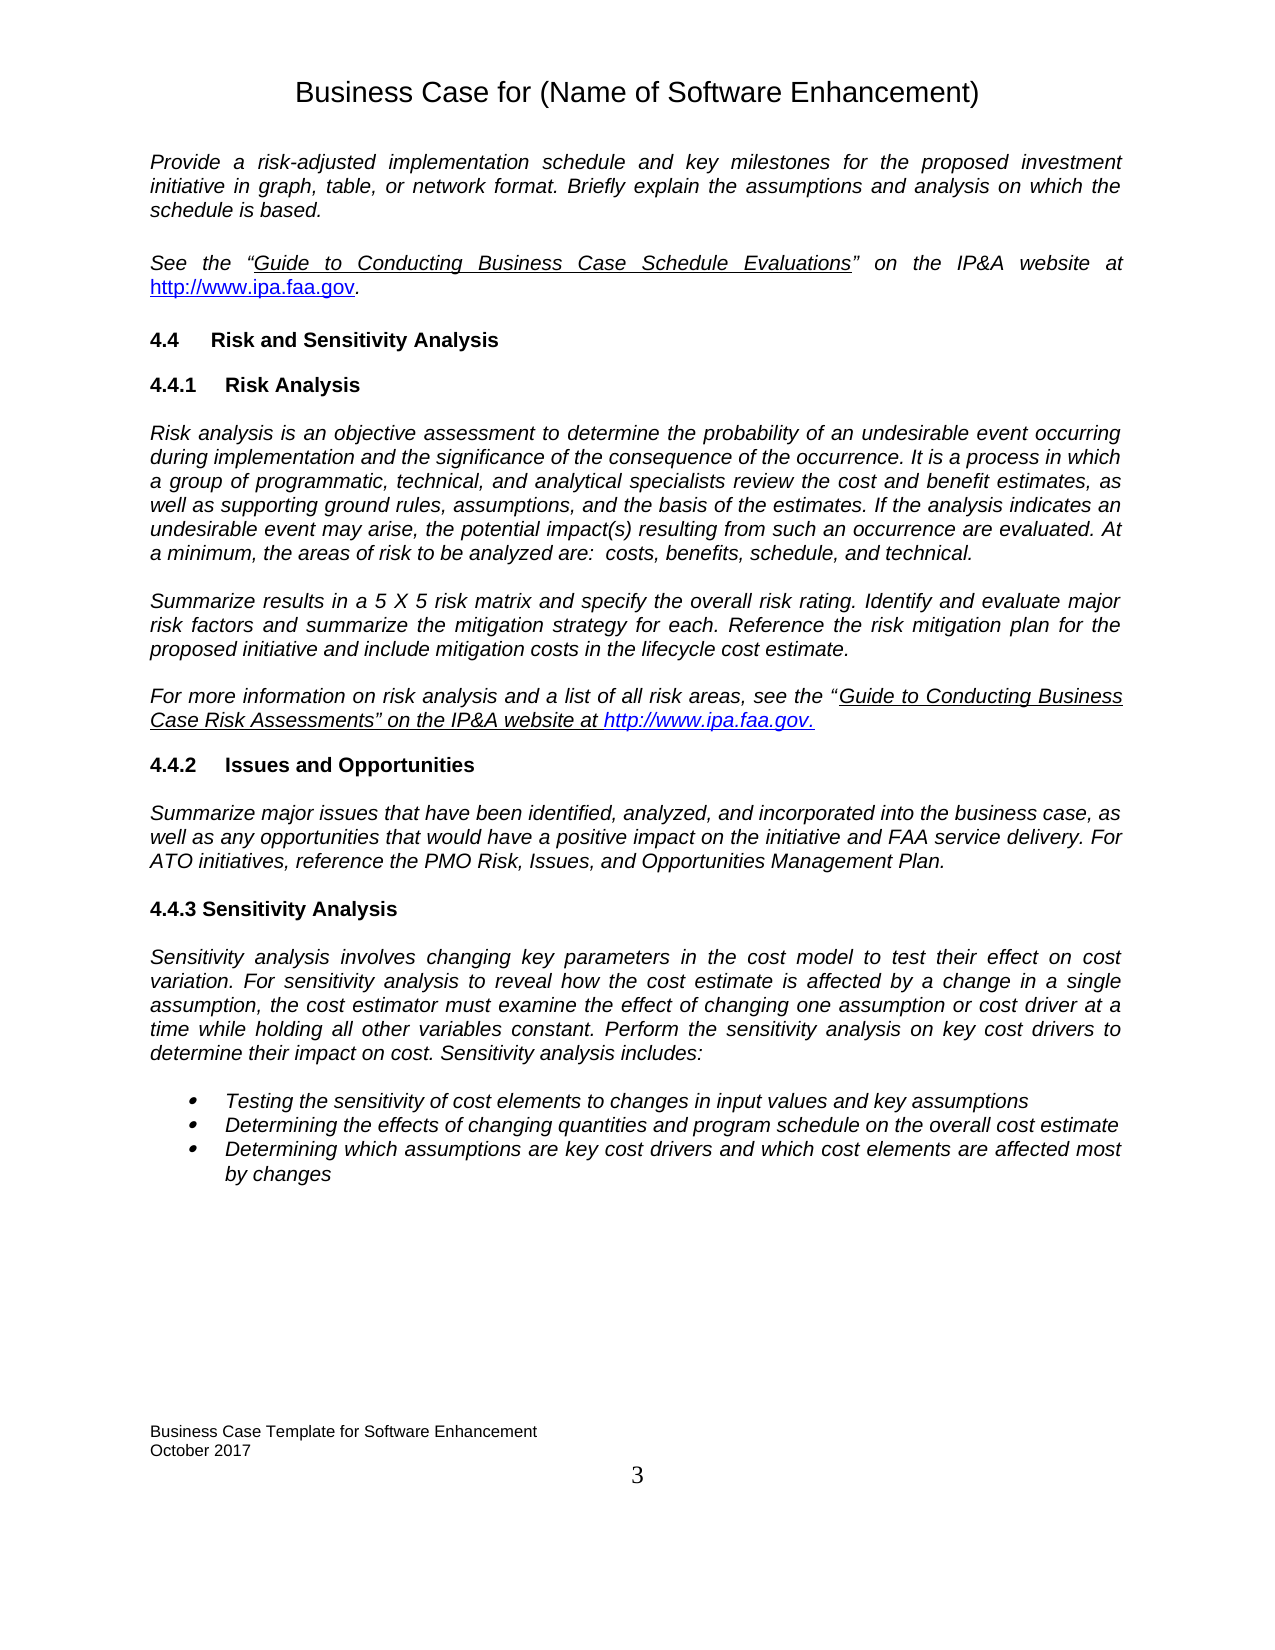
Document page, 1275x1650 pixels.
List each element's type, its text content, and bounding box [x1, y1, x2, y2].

text Risk analysis is an objective assessment to determine the probability of an undesirable event occurring during implementation and the significance of the consequence of the occurrence. It is a process in which a group of programmatic, technical, and analytical specialists review the cost and benefit estimates, as well as supporting ground rules, assumptions, and the basis of the estimates. If the analysis indicates an undesirable event may arise, the potential impact(s) resulting from such an occurrence are evaluated. At a minimum, the areas of risk to be analyzed are: costs, benefits, schedule, and technical. [150, 429, 1125, 573]
subtitle Issues and Opportunities [150, 761, 1125, 785]
text Summarize results in a 5 X 5 risk matrix and specify the overall risk rating. Identify and evaluate major risk factors and summarize the mitigation strategy for each. Reference the risk mitigation plan for the proposed initiative and include mitigation costs in the lifecycle cost estimate. [150, 597, 1125, 669]
subtitle Risk and Sensitivity Analysis [150, 328, 1125, 352]
text For more information on risk analysis and a list of all risk areas, see the “Guide to Conducting Business Case Risk Assessments” on the IP&A website at http://www.ipa.faa.gov. [150, 693, 1125, 741]
text See the “Guide to Conducting Business Case Schedule Evaluations” on the IP&A website at http://www.ipa.faa.gov. [150, 251, 1125, 299]
list Testing the sensitivity of cost elements to changes in input values and key assumptions [187, 1097, 1125, 1122]
text Provide a risk-adjusted implementation schedule and key milestones for the proposed investment initiative in graph, table, or network format. Briefly explain the assumptions and analysis on which the schedule is based. [150, 150, 1125, 222]
subtitle Risk Analysis [150, 381, 1125, 405]
text Summarize major issues that have been identified, analyzed, and incorporated into the business case, as well as any opportunities that would have a positive impact on the initiative and FAA service delivery. For ATO initiatives, reference the PMO Risk, Issues, and Opportunities Management Plan. [150, 809, 1125, 881]
list Determining the effects of changing quantities and program schedule on the overall cost estimate [187, 1122, 1125, 1146]
text 4.4.3 Sensitivity Analysis [150, 905, 1125, 929]
list Determining which assumptions are key cost drivers and which cost elements are affected most by changes [187, 1146, 1125, 1194]
text Sensitivity analysis involves changing key parameters in the cost model to test their effect on cost variation. For sensitivity analysis to reveal how the cost estimate is affected by a change in a single assumption, the cost estimator must examine the effect of changing one assumption or cost driver at a time while holding all other variables constant. Perform the sensitivity analysis on key cost drivers to determine their impact on cost. Sensitivity analysis includes: [150, 953, 1125, 1073]
